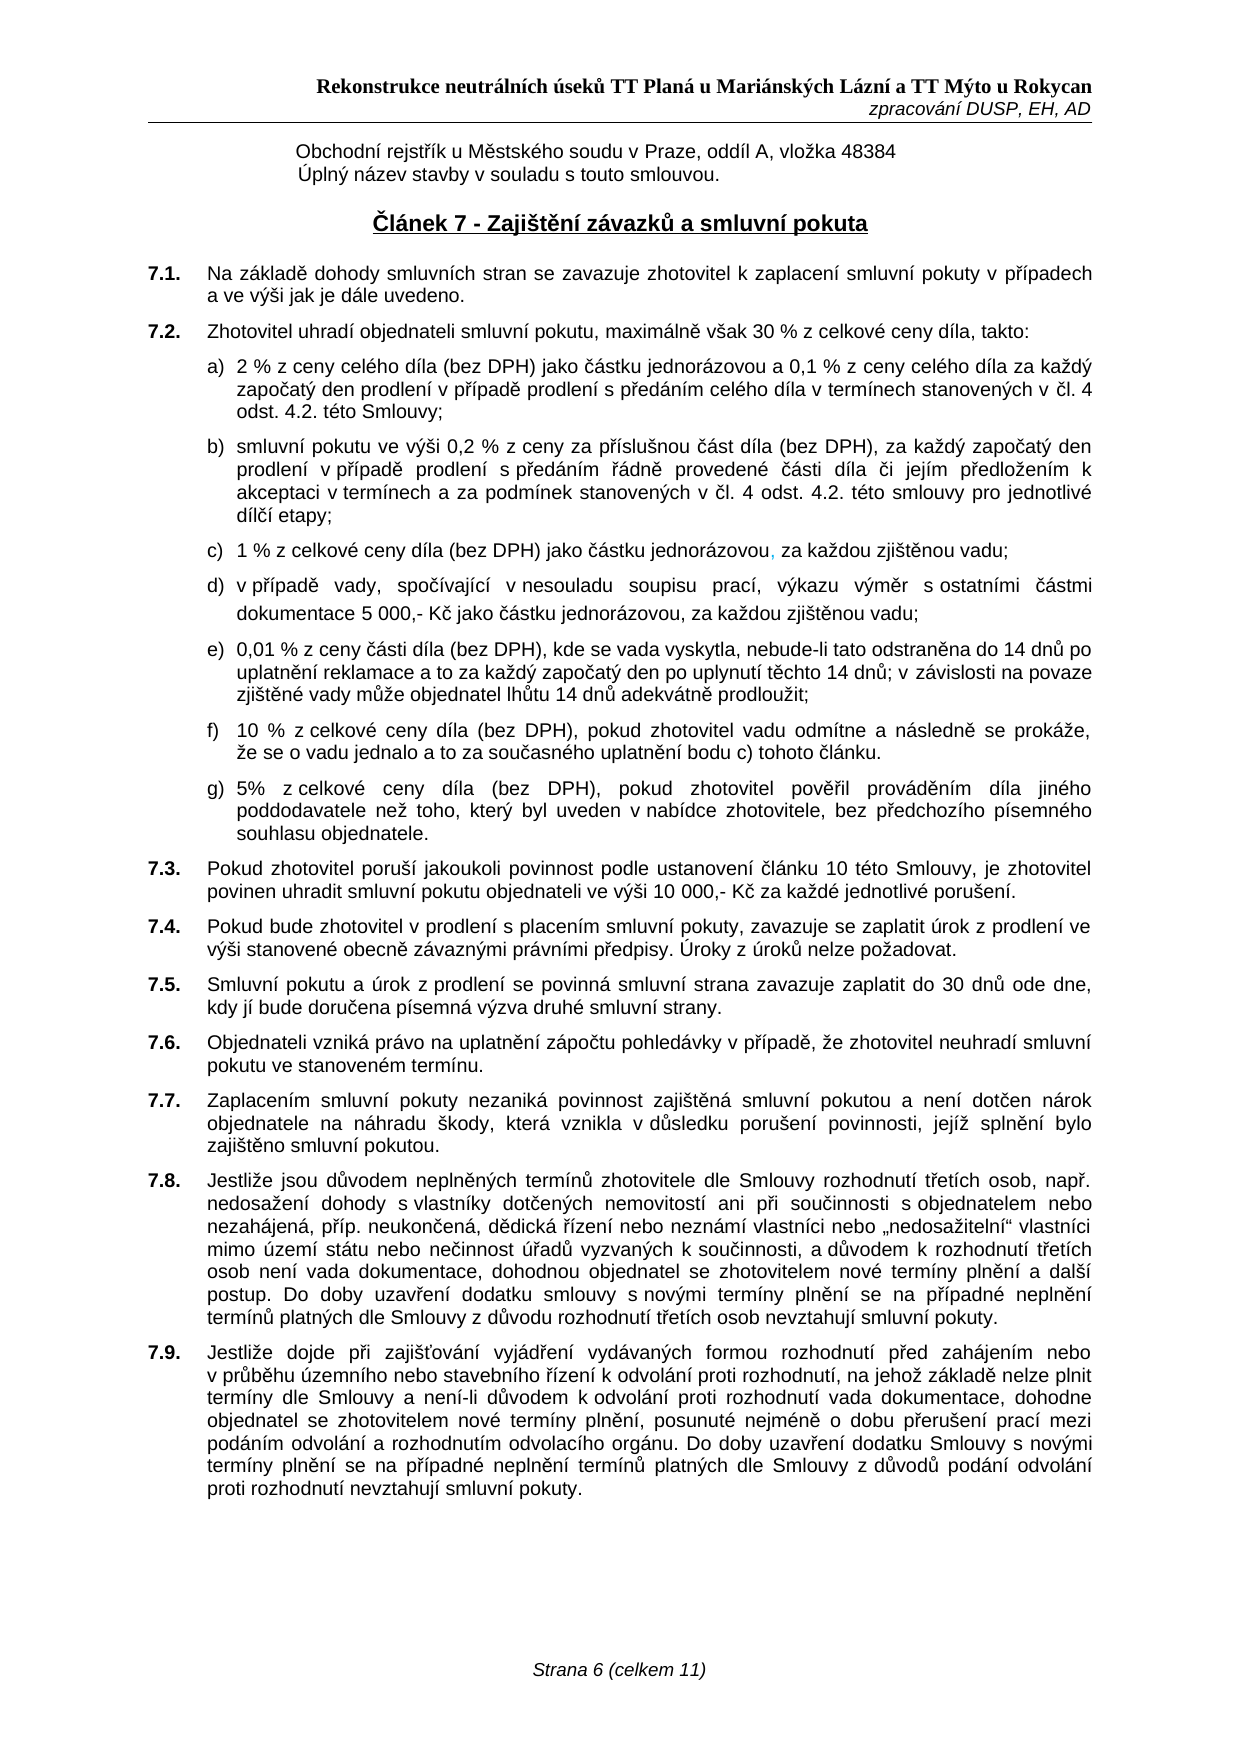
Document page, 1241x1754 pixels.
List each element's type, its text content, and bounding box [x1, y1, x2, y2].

text Obchodní rejstřík u Městského soudu v Praze, oddíl A, vložka 48384 [148, 140, 1092, 163]
text g) 5% z celkové ceny díla (bez DPH), pokud zhotovitel pověřil prováděním díla jiného poddodavatele než toho, který byl uveden v nabídce zhotovitele, bez předchozího písemného souhlasu objednatele. [207, 776, 1092, 844]
text f) 10 % z celkové ceny díla (bez DPH), pokud zhotovitel vadu odmítne a následně se prokáže, že se o vadu jednalo a to za současného uplatnění bodu c) tohoto článku. [207, 718, 1092, 764]
subtitle 7.2. Zhotovitel uhradí objednateli smluvní pokutu, maximálně však 30 % z celkové ceny díla, takto: [148, 319, 1092, 342]
text e) 0,01 % z ceny části díla (bez DPH), kde se vada vyskytla, nebude-li tato odstraněna do 14 dnů po uplatnění reklamace a to za každý započatý den po uplynutí těchto 14 dnů; v závislosti na povaze zjištěné vady může objednatel lhůtu 14 dnů adekvátně prodloužit; [207, 638, 1092, 706]
text 7.6. Objednateli vzniká právo na uplatnění zápočtu pohledávky v případě, že zhotovitel neuhradí smluvní pokutu ve stanoveném termínu. [148, 1031, 1092, 1076]
text 7.8. Jestliže jsou důvodem neplněných termínů zhotovitele dle Smlouvy rozhodnutí třetích osob, např. nedosažení dohody s vlastníky dotčených nemovitostí ani při součinnosti s objednatelem nebo nezahájená, příp. neukončená, dědická řízení nebo neznámí vlastníci nebo „nedosažitelní“ vlastníci mimo území státu nebo nečinnost úřadů vyzvaných k součinnosti, a důvodem k rozhodnutí třetích osob není vada dokumentace, dohodnou objednatel se zhotovitelem nové termíny plnění a další postup. Do doby uzavření dodatku smlouvy s novými termíny plnění se na případné neplnění termínů platných dle Smlouvy z důvodu rozhodnutí třetích osob nevztahují smluvní pokuty. [148, 1169, 1092, 1328]
subtitle Článek 7 - Zajištění závazků a smluvní pokuta [148, 210, 1092, 237]
text 7.7. Zaplacením smluvní pokuty nezaniká povinnost zajištěná smluvní pokutou a není dotčen nárok objednatele na náhradu škody, která vznikla v důsledku porušení povinnosti, jejíž splnění bylo zajištěno smluvní pokutou. [148, 1089, 1092, 1157]
text d) v případě vady, spočívající v nesouladu soupisu prací, výkazu výměr s ostatními částmi dokumentace 5 000,- Kč jako částku jednorázovou, za každou zjištěnou vadu; [207, 574, 1092, 625]
text 7.1. Na základě dohody smluvních stran se zavazuje zhotovitel k zaplacení smluvní pokuty v případech a ve výši jak je dále uvedeno. [148, 262, 1092, 307]
text Úplný název stavby v souladu s touto smlouvou. [148, 163, 1092, 185]
text 7.3. Pokud zhotovitel poruší jakoukoli povinnost podle ustanovení článku 10 této Smlouvy, je zhotovitel povinen uhradit smluvní pokutu objednateli ve výši 10 000,- Kč za každé jednotlivé porušení. [148, 857, 1092, 902]
text c) 1 % z celkové ceny díla (bez DPH) jako částku jednorázovou, za každou zjištěnou vadu; [207, 539, 1092, 561]
text 7.5. Smluvní pokutu a úrok z prodlení se povinná smluvní strana zavazuje zaplatit do 30 dnů ode dne, kdy jí bude doručena písemná výzva druhé smluvní strany. [148, 973, 1092, 1018]
text a) 2 % z ceny celého díla (bez DPH) jako částku jednorázovou a 0,1 % z ceny celého díla za každý započatý den prodlení v případě prodlení s předáním celého díla v termínech stanovených v čl. 4 odst. 4.2. této Smlouvy; [207, 355, 1092, 423]
text 7.4. Pokud bude zhotovitel v prodlení s placením smluvní pokuty, zavazuje se zaplatit úrok z prodlení ve výši stanovené obecně závaznými právními předpisy. Úroky z úroků nelze požadovat. [148, 915, 1092, 960]
text 7.9. Jestliže dojde při zajišťování vyjádření vydávaných formou rozhodnutí před zahájením nebo v průběhu územního nebo stavebního řízení k odvolání proti rozhodnutí, na jehož základě nelze plnit termíny dle Smlouvy a není-li důvodem k odvolání proti rozhodnutí vada dokumentace, dohodne objednatel se zhotovitelem nové termíny plnění, posunuté nejméně o dobu přerušení prací mezi podáním odvolání a rozhodnutím odvolacího orgánu. Do doby uzavření dodatku Smlouvy s novými termíny plnění se na případné neplnění termínů platných dle Smlouvy z důvodů podání odvolání proti rozhodnutí nevztahují smluvní pokuty. [148, 1341, 1092, 1500]
text b) smluvní pokutu ve výši 0,2 % z ceny za příslušnou část díla (bez DPH), za každý započatý den prodlení v případě prodlení s předáním řádně provedené části díla či jejím předložením k akceptaci v termínech a za podmínek stanovených v čl. 4 odst. 4.2. této smlouvy pro jednotlivé dílčí etapy; [207, 435, 1092, 526]
